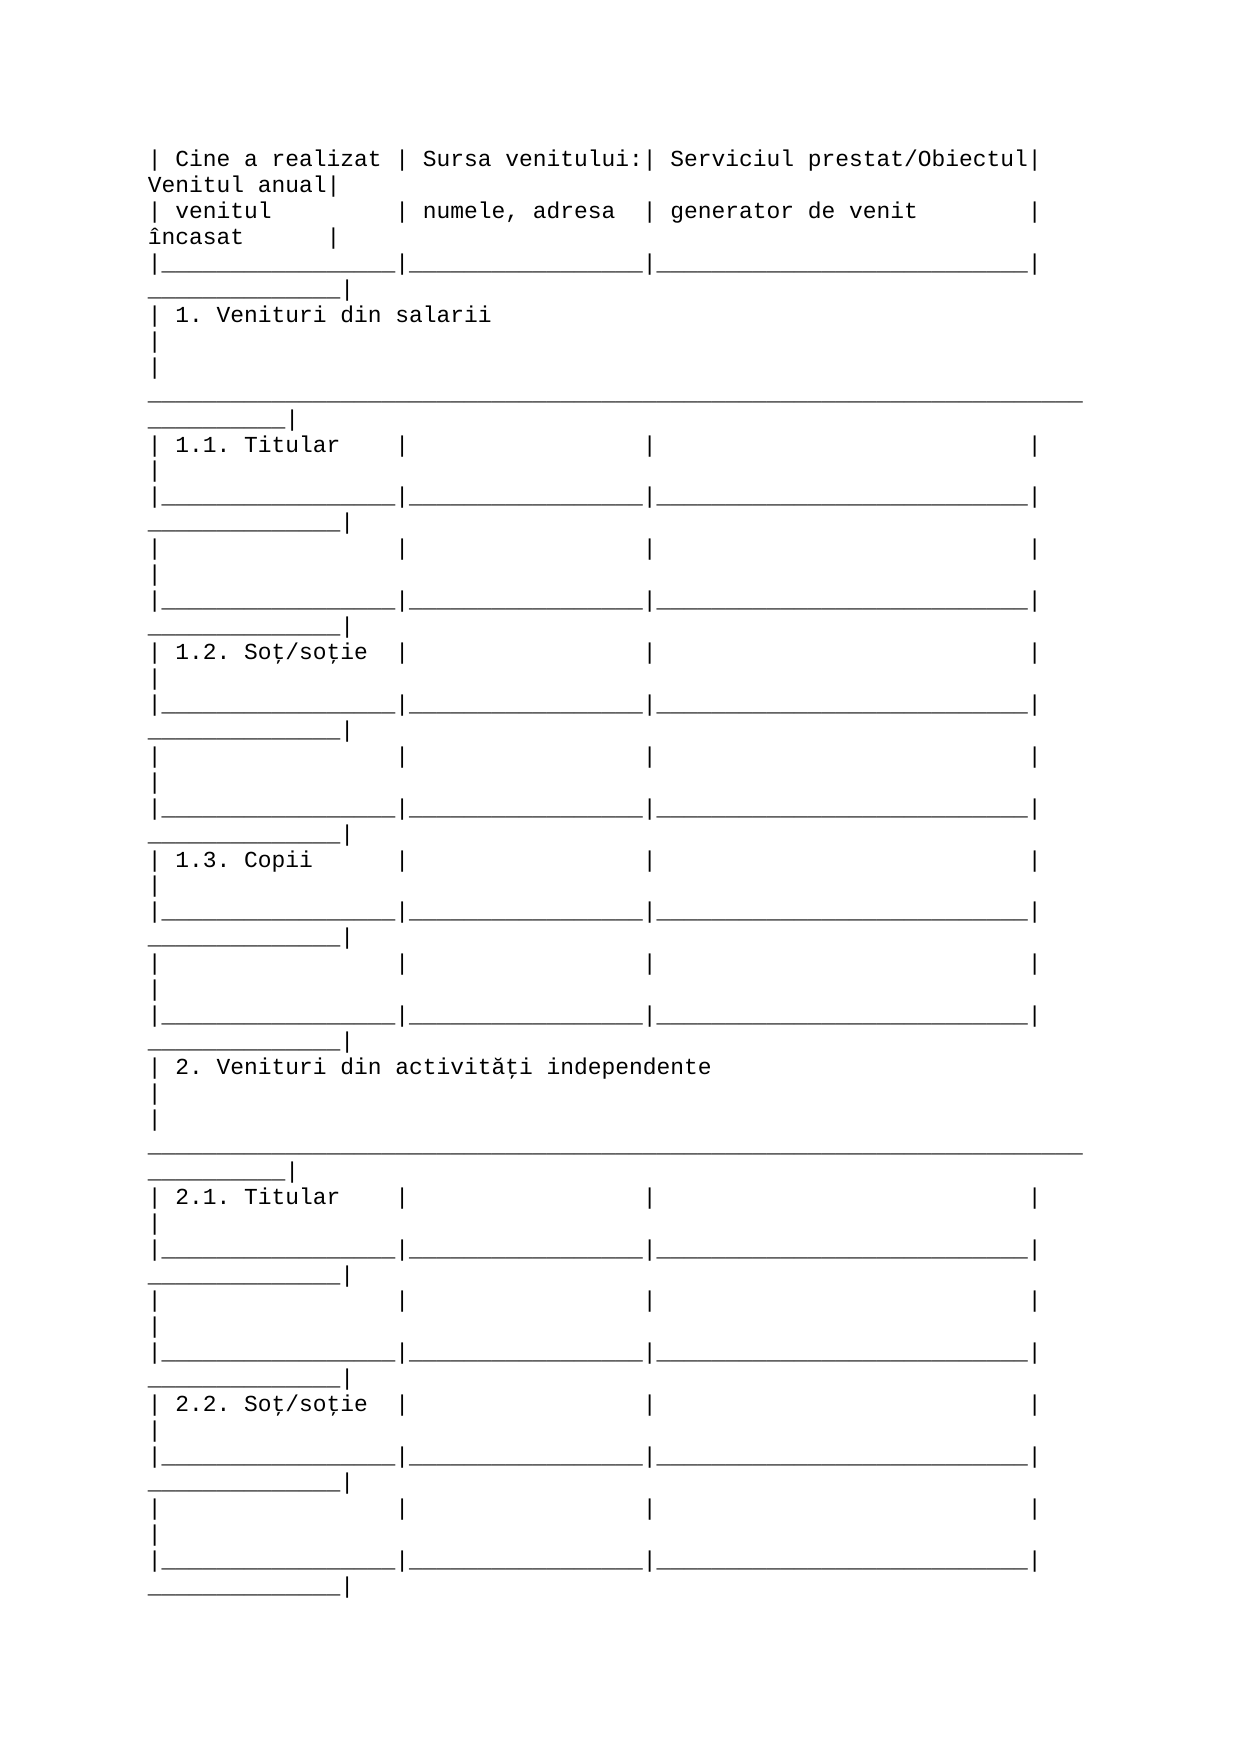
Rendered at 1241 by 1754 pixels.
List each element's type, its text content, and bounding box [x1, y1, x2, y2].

text | 1.1. Titular | | | | [148, 433, 1093, 485]
text |_________________|_________________|___________________________|______________| [148, 1003, 1093, 1055]
text | 1. Venituri din salarii | [148, 303, 1093, 355]
text |_________________|_________________|___________________________|______________| [148, 251, 1093, 303]
text |______________________________________________________________________________| [148, 1107, 1093, 1185]
text |_________________|_________________|___________________________|______________| [148, 900, 1093, 952]
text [148, 1444, 1093, 1496]
text | 1.3. Copii | | | | [148, 848, 1093, 900]
text | venitul | numele, adresa | generator de venit | încasat | [148, 199, 1093, 251]
text |______________________________________________________________________________| [148, 355, 1093, 433]
text | | | | | [148, 1496, 1093, 1548]
text |_________________|_________________|___________________________|______________| [148, 1237, 1093, 1289]
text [148, 1548, 1093, 1600]
text |_________________|_________________|___________________________|______________| [148, 796, 1093, 848]
text | | | | | [148, 537, 1093, 588]
text | Cine a realizat | Sursa venitului:| Serviciul prestat/Obiectul| Venitul anual| [148, 148, 1093, 199]
text | | | | | [148, 744, 1093, 796]
text |_________________|_________________|___________________________|______________| [148, 692, 1093, 744]
text | 2. Venituri din activităţi independente | [148, 1055, 1093, 1107]
text |_________________|_________________|___________________________|______________| [148, 1341, 1093, 1393]
text | 2.2. Soţ/soţie | | | | [148, 1393, 1093, 1444]
text | | | | | [148, 1289, 1093, 1341]
text | 2.1. Titular | | | | [148, 1185, 1093, 1237]
text | | | | | [148, 952, 1093, 1003]
text |_________________|_________________|___________________________|______________| [148, 588, 1093, 640]
text |_________________|_________________|___________________________|______________| [148, 485, 1093, 537]
text | 1.2. Soţ/soţie | | | | [148, 640, 1093, 692]
